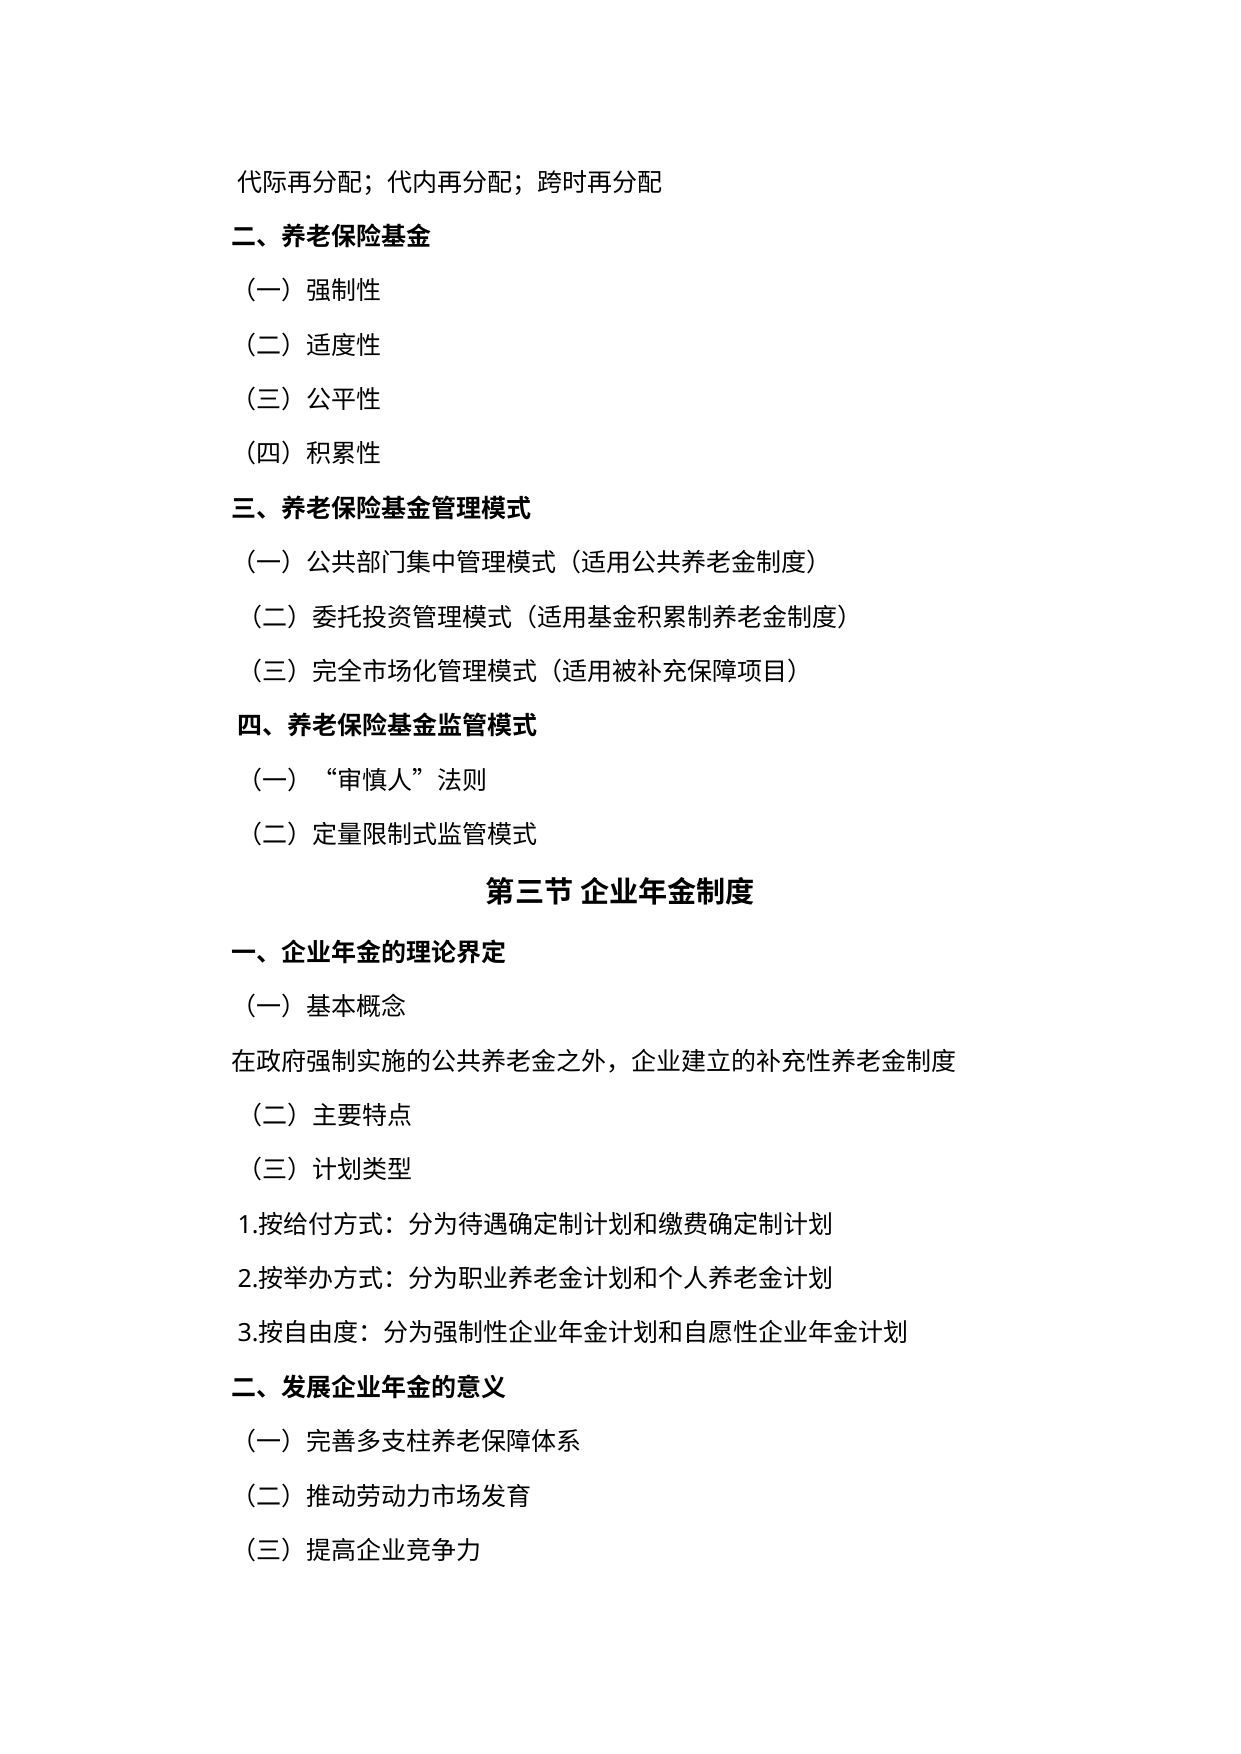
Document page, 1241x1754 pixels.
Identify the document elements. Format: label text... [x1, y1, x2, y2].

text （一）完善多支柱养老保障体系 [231, 1422, 1053, 1458]
text （一）公共部门集中管理模式（适用公共养老金制度） [231, 543, 1053, 579]
text 1.按给付方式：分为待遇确定制计划和缴费确定制计划 [187, 1204, 1053, 1240]
text （一）强制性 [231, 271, 1053, 307]
text （二）适度性 [231, 325, 1053, 361]
text （二）定量限制式监管模式 [187, 814, 1053, 851]
text （三）公平性 [231, 379, 1053, 416]
text （三）提高企业竞争力 [231, 1530, 1053, 1567]
text （四）积累性 [231, 434, 1053, 470]
text （一）基本概念 [231, 987, 1053, 1023]
text （二）主要特点 [187, 1095, 1053, 1132]
text 第三节 企业年金制度 [187, 869, 1053, 911]
text 三、养老保险基金管理模式 [231, 488, 1053, 524]
text 3.按自由度：分为强制性企业年金计划和自愿性企业年金计划 [187, 1313, 1053, 1349]
text （二）委托投资管理模式（适用基金积累制养老金制度） [187, 597, 1053, 633]
text 二、发展企业年金的意义 [231, 1367, 1053, 1403]
text 一、企业年金的理论界定 [231, 932, 1053, 968]
text （三）计划类型 [187, 1150, 1053, 1186]
text 2.按举办方式：分为职业养老金计划和个人养老金计划 [187, 1258, 1053, 1295]
text （二）推动劳动力市场发育 [231, 1476, 1053, 1512]
text （三）完全市场化管理模式（适用被补充保障项目） [187, 651, 1053, 688]
text 二、养老保险基金 [231, 216, 1053, 253]
text 代际再分配；代内再分配；跨时再分配 [187, 162, 1053, 198]
text 在政府强制实施的公共养老金之外，企业建立的补充性养老金制度 [231, 1041, 1053, 1077]
text 四、养老保险基金监管模式 [187, 706, 1053, 742]
text （一）“审慎人”法则 [187, 760, 1053, 796]
